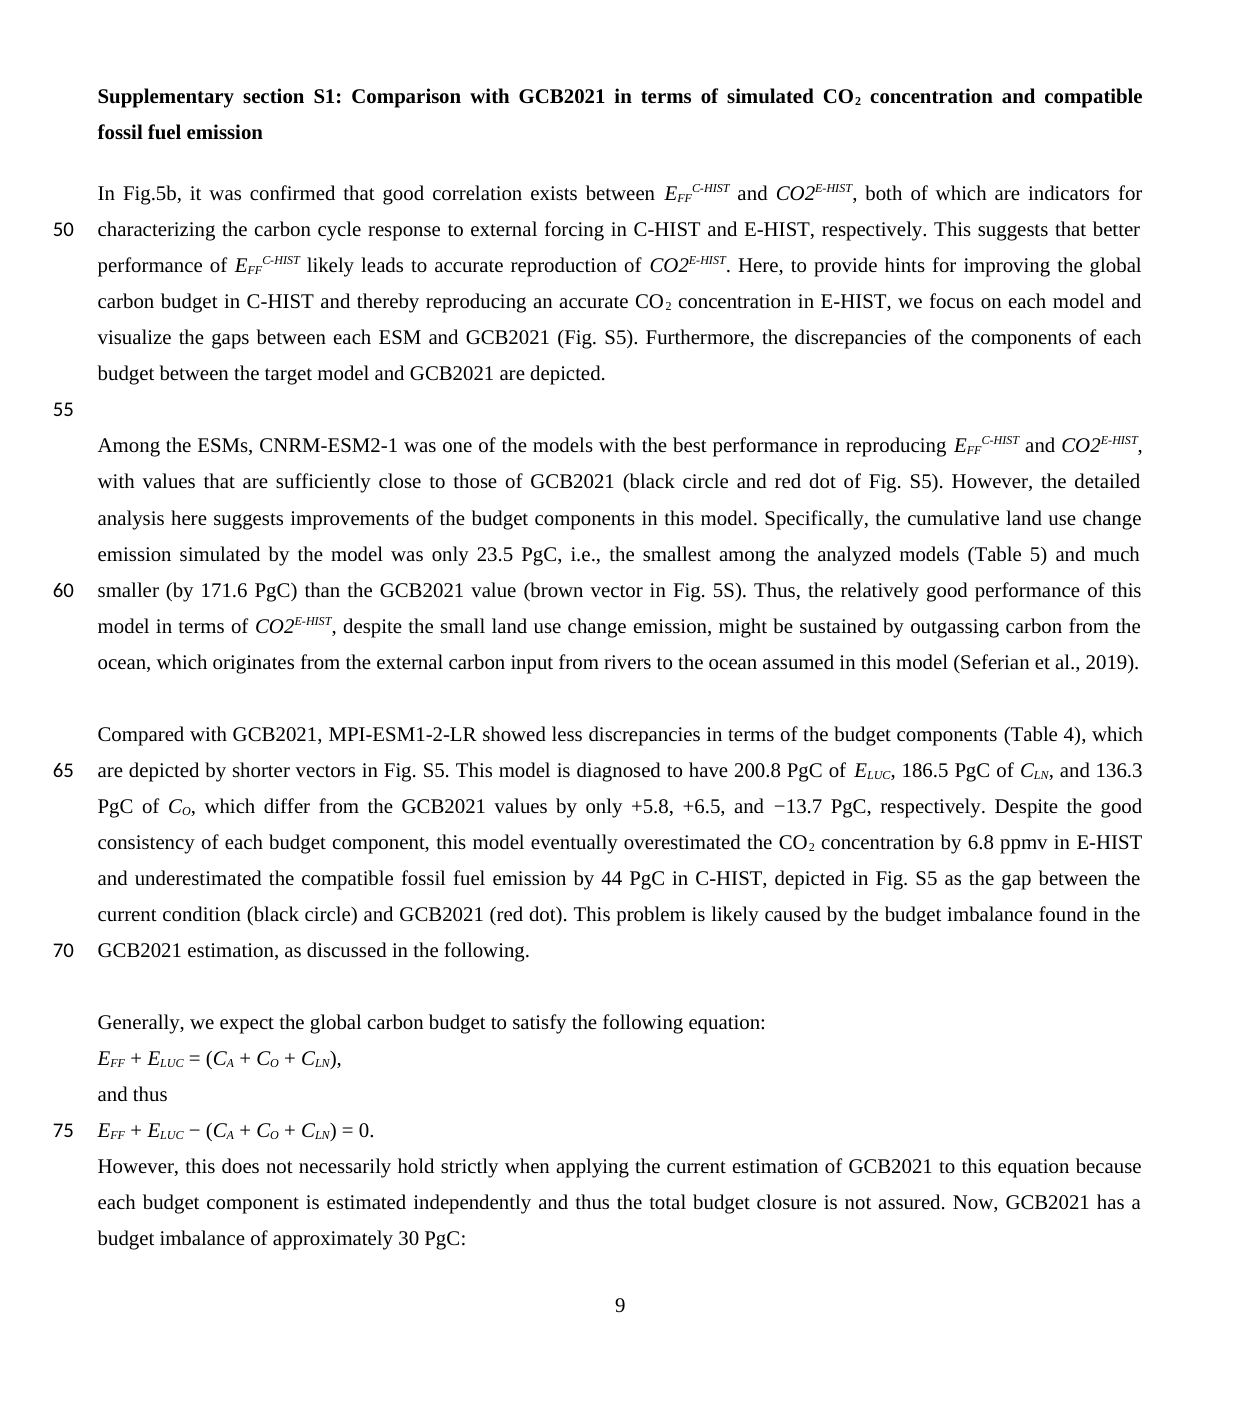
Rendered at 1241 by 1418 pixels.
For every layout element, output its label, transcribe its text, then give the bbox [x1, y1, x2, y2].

text Compared with GCB2021, MPI-ESM1-2-LR showed less discrepancies in terms of the budget components (Table 4), which are depicted by shorter vectors in Fig. S5. This model is diagnosed to have 200.8 PgC of ELUC, 186.5 PgC of CLN, and 136.3 PgC of CO, which differ from the GCB2021 values by only +5.8, +6.5, and −13.7 PgC, respectively. Despite the good consistency of each budget component, this model eventually overestimated the CO2 concentration by 6.8 ppmv in E-HIST and underestimated the compatible fossil fuel emission by 44 PgC in C-HIST, depicted in Fig. S5 as the gap between the current condition (black circle) and GCB2021 (red dot). This problem is likely caused by the budget imbalance found in the GCB2021 estimation, as discussed in the following. [97, 722, 1143, 962]
text Among the ESMs, CNRM-ESM2-1 was one of the models with the best performance in reproducing EFFC-HIST and CO2E-HIST, with values that are sufficiently close to those of GCB2021 (black circle and red dot of Fig. S5). However, the detailed analysis here suggests improvements of the budget components in this model. Specifically, the cumulative land use change emission simulated by the model was only 23.5 PgC, i.e., the smallest among the analyzed models (Table 5) and much smaller (by 171.6 PgC) than the GCB2021 value (brown vector in Fig. 5S). Thus, the relatively good performance of this model in terms of CO2E-HIST, despite the small land use change emission, might be sustained by outgassing carbon from the ocean, which originates from the external carbon input from rivers to the ocean assumed in this model (Seferian et al., 2019). [97, 433, 1143, 674]
text EFF + ELUC − (CA + CO + CLN) = 0. [97, 1118, 1143, 1142]
text However, this does not necessarily hold strictly when applying the current estimation of GCB2021 to this equation because each budget component is estimated independently and thus the total budget closure is not assured. Now, GCB2021 has a budget imbalance of approximately 30 PgC: [97, 1154, 1143, 1250]
text EFF + ELUC = (CA + CO + CLN), [97, 1046, 1143, 1070]
text In Fig.5b, it was confirmed that good correlation exists between EFFC-HIST and CO2E-HIST, both of which are indicators for characterizing the carbon cycle response to external forcing in C-HIST and E-HIST, respectively. This suggests that better performance of EFFC-HIST likely leads to accurate reproduction of CO2E-HIST. Here, to provide hints for improving the global carbon budget in C-HIST and thereby reproducing an accurate CO2 concentration in E-HIST, we focus on each model and visualize the gaps between each ESM and GCB2021 (Fig. S5). Furthermore, the discrepancies of the components of each budget between the target model and GCB2021 are depicted. [97, 181, 1143, 385]
text and thus [97, 1082, 1143, 1106]
text Generally, we expect the global carbon budget to satisfy the following equation: [97, 1010, 1143, 1034]
subtitle Supplementary section S1: Comparison with GCB2021 in terms of simulated CO2 concentration and compatible fossil fuel emission [97, 84, 1143, 144]
